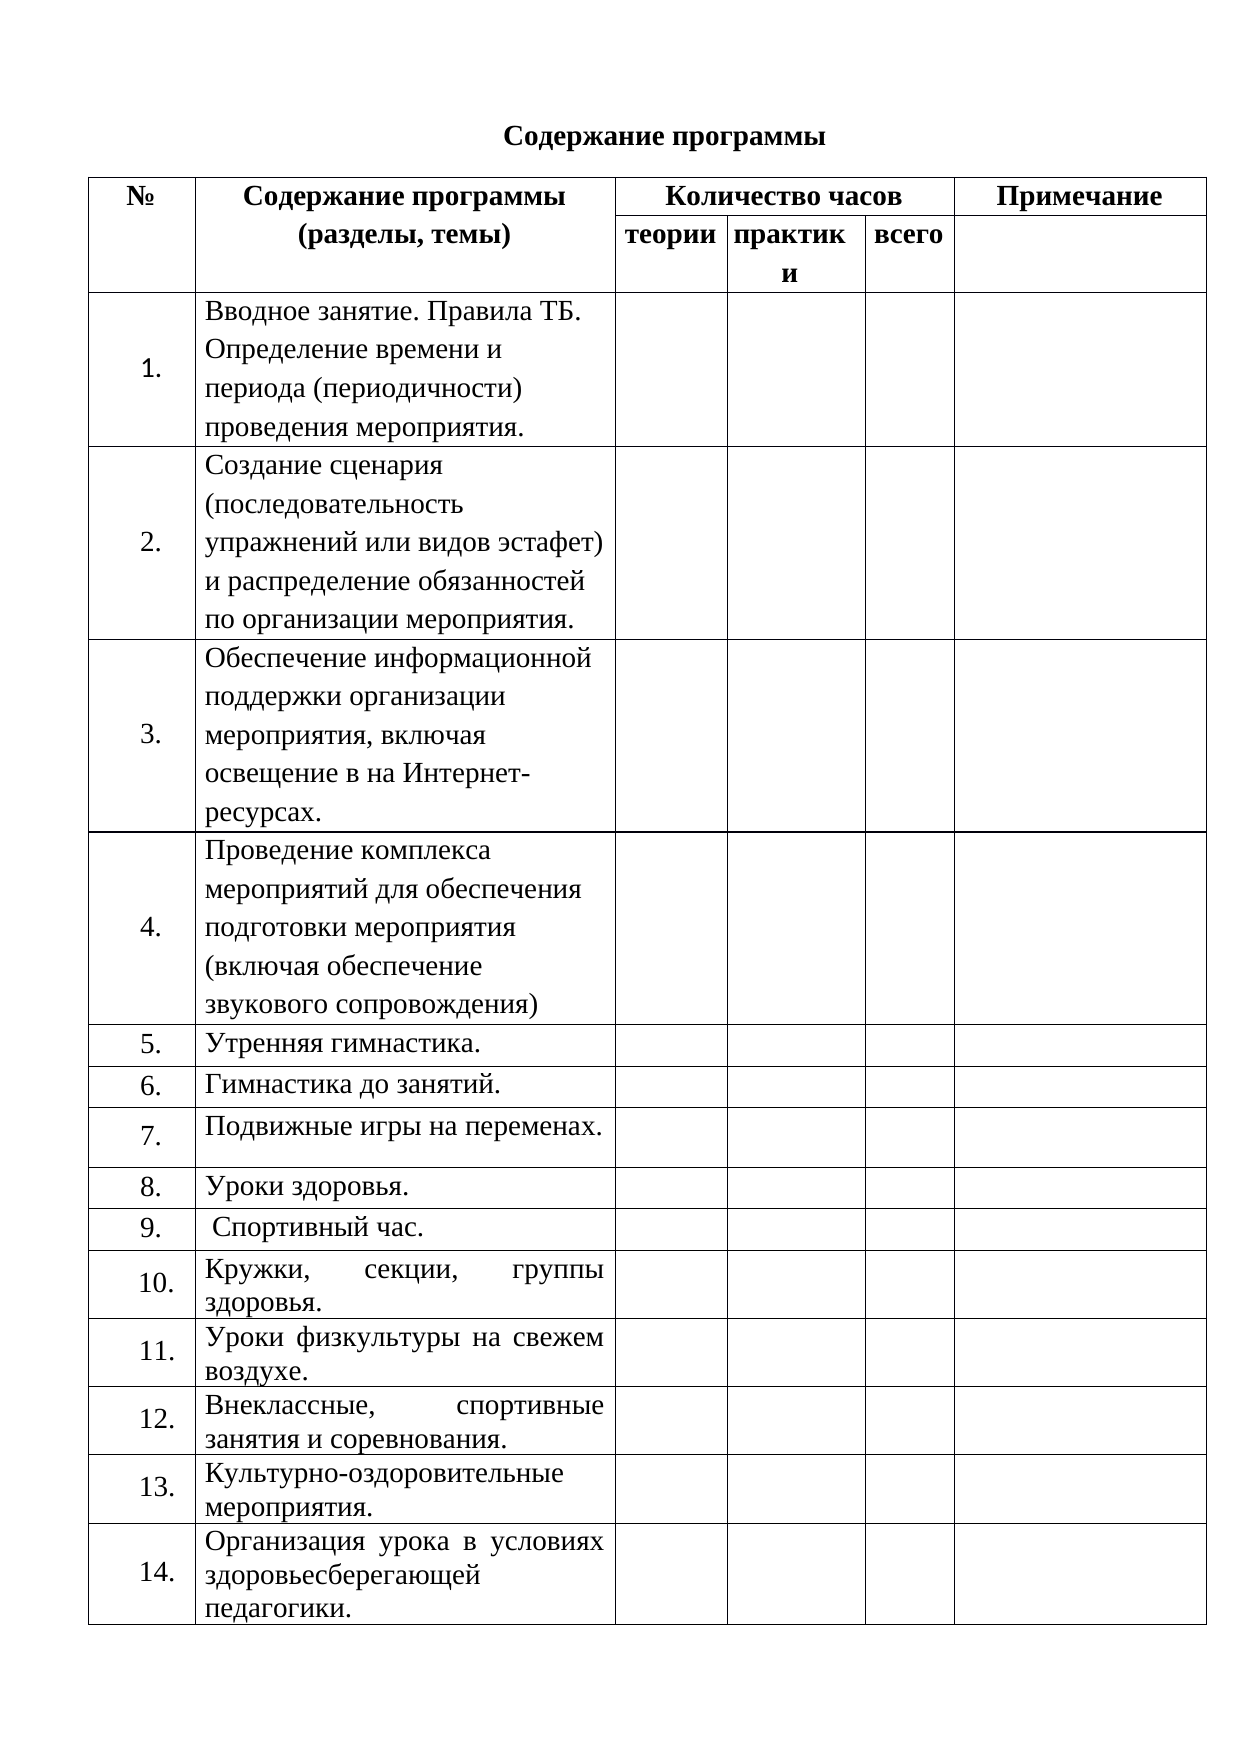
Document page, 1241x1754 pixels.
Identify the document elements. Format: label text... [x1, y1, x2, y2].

table_cell теории [616, 216, 727, 292]
table_cell [866, 1251, 954, 1318]
table_cell [616, 640, 727, 831]
table_cell [616, 1025, 727, 1066]
table_cell [616, 1319, 727, 1386]
table_cell Вводное занятие. Правила ТБ. Определение времени и периода (периодичности) проведения мероприятия. [196, 293, 615, 446]
table_cell [89, 1108, 195, 1167]
table_cell [616, 1387, 727, 1454]
table_cell [955, 1108, 1206, 1167]
table_cell [955, 216, 1206, 292]
table_cell [616, 1168, 727, 1208]
table_cell [866, 1209, 954, 1250]
table_cell [89, 1524, 195, 1624]
table_cell [955, 1209, 1206, 1250]
table_cell [866, 1455, 954, 1522]
table_cell [955, 447, 1206, 639]
table_cell [89, 293, 195, 446]
table_cell [866, 293, 954, 446]
table_cell Кружки, секции, группы здоровья. [196, 1251, 615, 1318]
table_cell [728, 833, 865, 1024]
table_cell [89, 1251, 195, 1318]
table_cell [728, 293, 865, 446]
table_cell Культурно-оздоровительные мероприятия. [196, 1455, 615, 1522]
table_cell [955, 1387, 1206, 1454]
table_cell [866, 1524, 954, 1624]
table_cell Уроки физкультуры на свежем воздухе. [196, 1319, 615, 1386]
table_cell Организация урока в условиях здоровьесберегающей педагогики. [196, 1524, 615, 1624]
table_cell [866, 1025, 954, 1066]
table_cell [89, 1455, 195, 1522]
table_cell Спортивный час. [196, 1209, 615, 1250]
table_header Содержание программы (разделы, темы) [196, 178, 615, 292]
table_cell [728, 1108, 865, 1167]
table_cell всего [866, 216, 954, 292]
table_cell Проведение комплекса мероприятий для обеспечения подготовки мероприятия (включая обеспечение звукового сопровождения) [196, 833, 615, 1024]
table_cell [728, 640, 865, 831]
table_cell [866, 447, 954, 639]
table_cell Гимнастика до занятий. [196, 1067, 615, 1107]
table_cell [616, 1455, 727, 1522]
table_cell [866, 1067, 954, 1107]
table_cell Внеклассные, спортивные занятия и соревнования. [196, 1387, 615, 1454]
table_cell [728, 1319, 865, 1386]
table_cell Обеспечение информационной поддержки организации мероприятия, включая освещение в на Интернет-ресурсах. [196, 640, 615, 831]
table_cell [728, 1168, 865, 1208]
table_cell [955, 640, 1206, 831]
table_cell [955, 293, 1206, 446]
table_cell [89, 1025, 195, 1066]
table_cell [728, 1067, 865, 1107]
table_cell [728, 1209, 865, 1250]
table_cell [616, 1209, 727, 1250]
table_cell [728, 1524, 865, 1624]
table_cell [728, 447, 865, 639]
table_cell [89, 1168, 195, 1208]
table_cell [866, 833, 954, 1024]
table_cell [616, 833, 727, 1024]
table_cell [89, 1067, 195, 1107]
table_cell [728, 1387, 865, 1454]
table_cell [616, 1067, 727, 1107]
table_cell [616, 1251, 727, 1318]
table_cell [955, 1524, 1206, 1624]
table_cell [955, 1025, 1206, 1066]
table_header № [89, 178, 195, 292]
table_cell Уроки здоровья. [196, 1168, 615, 1208]
table_cell [955, 1251, 1206, 1318]
table_cell [89, 833, 195, 1024]
table_header Количество часов [616, 178, 954, 215]
table_cell [728, 1251, 865, 1318]
table_cell [866, 1168, 954, 1208]
table_cell [955, 1319, 1206, 1386]
table_cell [955, 1168, 1206, 1208]
table_cell [955, 1067, 1206, 1107]
table_cell Создание сценария (последовательность упражнений или видов эстафет) и распределение обязанностей по организации мероприятия. [196, 447, 615, 639]
table_cell [616, 1524, 727, 1624]
table_cell [955, 833, 1206, 1024]
table_cell Подвижные игры на переменах. [196, 1108, 615, 1167]
table_cell [616, 447, 727, 639]
table_cell [89, 1209, 195, 1250]
table_cell [89, 447, 195, 639]
table_cell Утренняя гимнастика. [196, 1025, 615, 1066]
table_cell [89, 1319, 195, 1386]
table_cell практики [728, 216, 865, 292]
table_cell [89, 1387, 195, 1454]
table_cell [866, 1108, 954, 1167]
table_cell [728, 1455, 865, 1522]
table_cell [616, 293, 727, 446]
table_cell [866, 640, 954, 831]
table_cell [955, 1455, 1206, 1522]
table_cell [728, 1025, 865, 1066]
table_cell [616, 1108, 727, 1167]
table_header Примечание [955, 178, 1206, 215]
text Содержание программы [177, 118, 1152, 152]
table_cell [89, 640, 195, 831]
table_cell [866, 1319, 954, 1386]
table_cell [866, 1387, 954, 1454]
